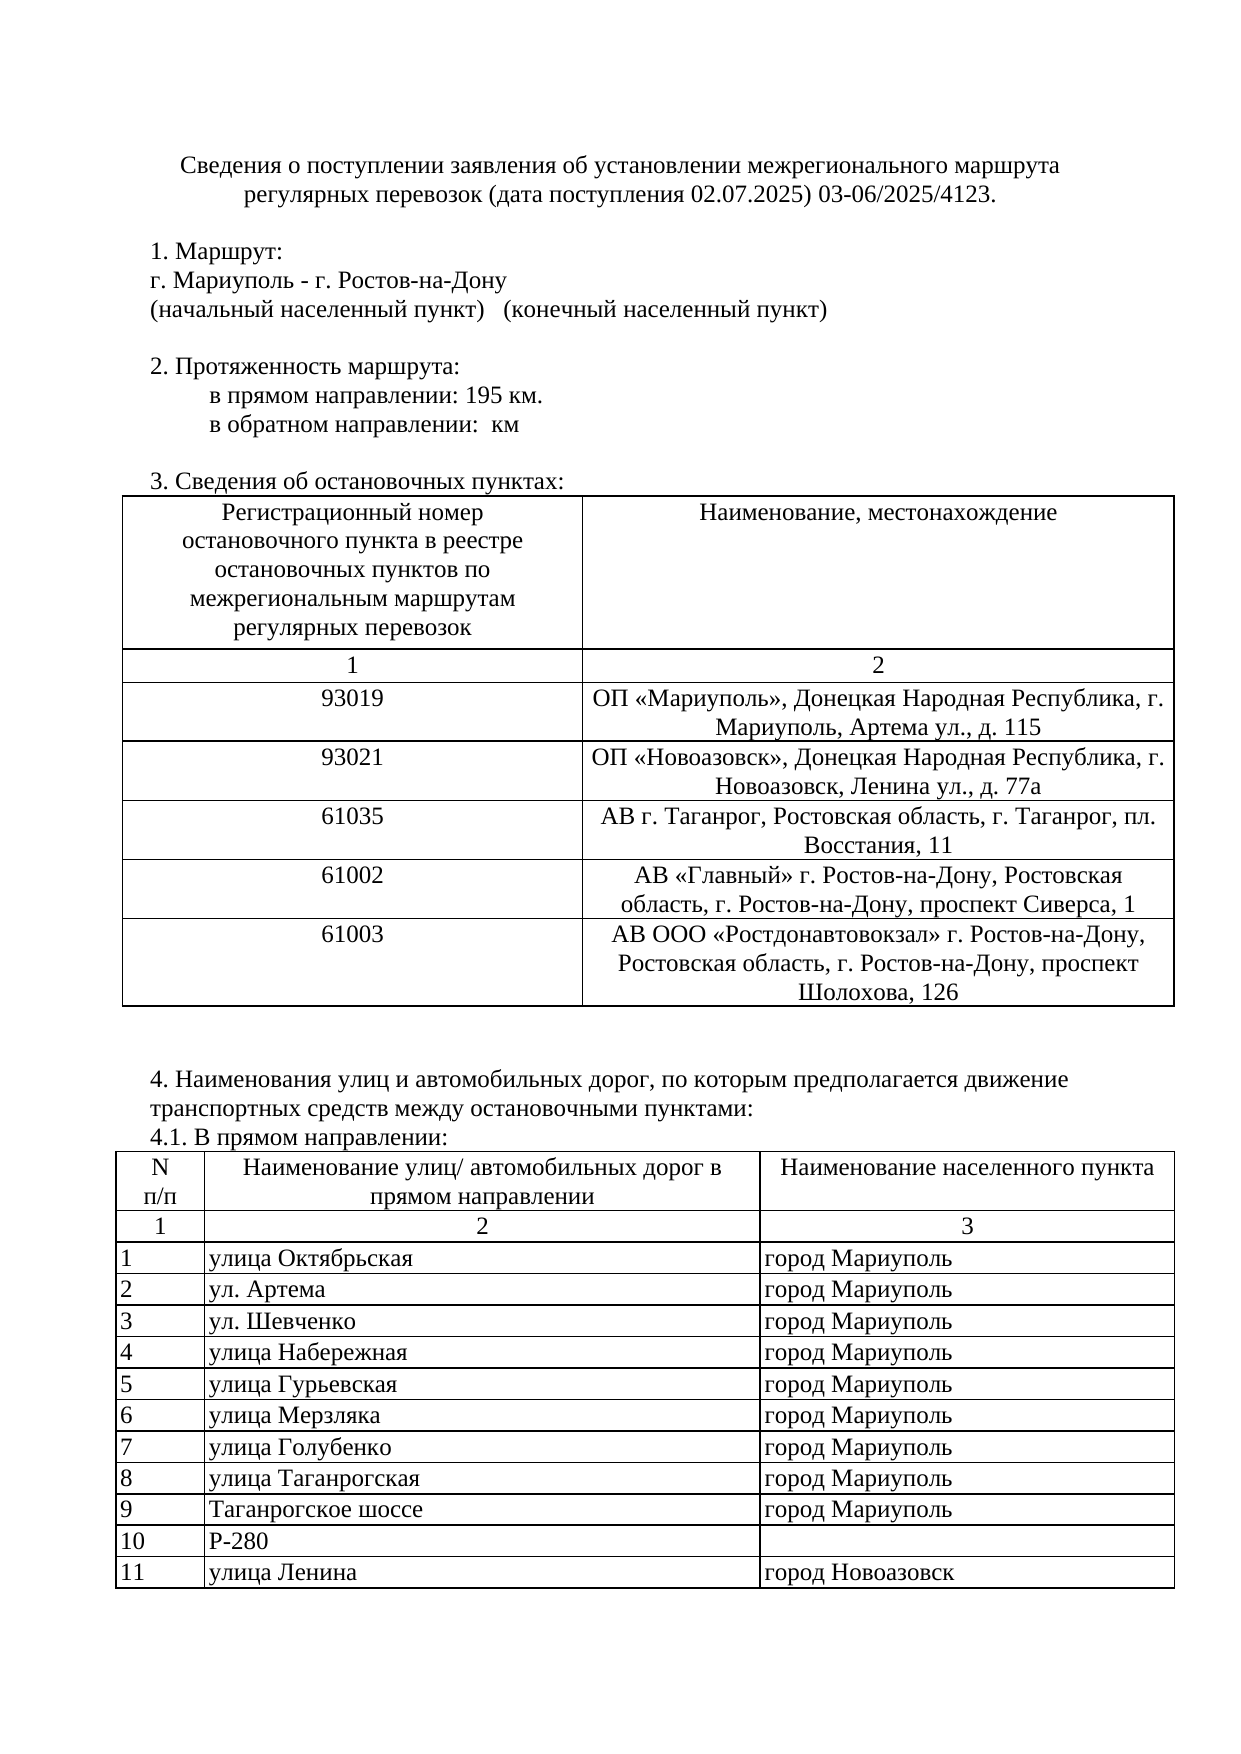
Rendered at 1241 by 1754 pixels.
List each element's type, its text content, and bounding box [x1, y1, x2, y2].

table_header Наименование, местонахождение [583, 497, 1173, 648]
table_cell 93021 [123, 742, 582, 799]
table_cell 6 [117, 1400, 204, 1430]
table_cell 61002 [123, 860, 582, 918]
table_cell город Мариуполь [761, 1337, 1174, 1367]
table_cell 11 [117, 1557, 204, 1587]
text 1. Маршрут: [150, 236, 1090, 265]
table_cell ОП «Мариуполь», Донецкая Народная Республика, г. Мариуполь, Артема ул., д. 115 [583, 683, 1173, 740]
table_cell 4 [117, 1337, 204, 1367]
table_cell город Мариуполь [761, 1274, 1174, 1304]
text Сведения о поступлении заявления об установлении межрегионального маршрута регулярных перевозок (дата поступления 02.07.2025) 03-06/2025/4123. [150, 150, 1090, 207]
table_cell 2 [117, 1274, 204, 1304]
table_cell город Новоазовск [761, 1557, 1174, 1587]
table_cell город Мариуполь [761, 1495, 1174, 1524]
table_cell ОП «Новоазовск», Донецкая Народная Республика, г. Новоазовск, Ленина ул., д. 77а [583, 742, 1173, 799]
table_cell улица Гурьевская [205, 1369, 759, 1398]
table_cell 1 [123, 650, 582, 681]
text в обратном направлении: км [150, 409, 1090, 437]
table_header Наименование населенного пункта [761, 1152, 1174, 1210]
table_cell АВ ООО «Ростдонавтовокзал» г. Ростов-на-Дону, Ростовская область, г. Ростов-на-Дону, проспект Шолохова, 126 [583, 919, 1173, 1005]
table_cell улица Голубенко [205, 1432, 759, 1461]
table_cell АВ «Главный» г. Ростов-на-Дону, Ростовская область, г. Ростов-на-Дону, проспект Сиверса, 1 [583, 860, 1173, 918]
table_cell 2 [583, 650, 1173, 681]
text в прямом направлении: 195 км. [150, 380, 1090, 409]
table_header Регистрационный номер остановочного пункта в реестре остановочных пунктов по межрегиональным маршрутам регулярных перевозок [123, 497, 582, 648]
text 3. Сведения об остановочных пунктах: [150, 466, 1090, 495]
table_header N п/п [117, 1152, 204, 1210]
table_cell [761, 1526, 1174, 1556]
table_cell город Мариуполь [761, 1369, 1174, 1398]
text г. Мариуполь - г. Ростов-на-Дону [150, 265, 1090, 294]
text 4. Наименования улиц и автомобильных дорог, по которым предполагается движение транспортных средств между остановочными пунктами: [150, 1064, 1090, 1122]
text 2. Протяженность маршрута: [150, 351, 1090, 380]
text (начальный населенный пункт) (конечный населенный пункт) [150, 294, 1090, 322]
table_cell город Мариуполь [761, 1243, 1174, 1273]
table_cell 10 [117, 1526, 204, 1556]
table_cell Р-280 [205, 1526, 759, 1556]
text 4.1. В прямом направлении: [150, 1122, 1090, 1151]
table_cell 93019 [123, 683, 582, 740]
table_cell 1 [117, 1211, 204, 1241]
table_cell город Мариуполь [761, 1463, 1174, 1493]
table_cell улица Октябрьская [205, 1243, 759, 1273]
table_cell 61035 [123, 801, 582, 858]
table_cell ул. Артема [205, 1274, 759, 1304]
table_header Наименование улиц/ автомобильных дорог в прямом направлении [205, 1152, 759, 1210]
table_cell 7 [117, 1432, 204, 1461]
table_cell Таганрогское шоссе [205, 1495, 759, 1524]
table_cell город Мариуполь [761, 1306, 1174, 1336]
table_cell улица Таганрогская [205, 1463, 759, 1493]
table_cell 5 [117, 1369, 204, 1398]
table_cell 1 [117, 1243, 204, 1273]
table_cell 2 [205, 1211, 759, 1241]
table_cell 8 [117, 1463, 204, 1493]
table_cell улица Набережная [205, 1337, 759, 1367]
table_cell 61003 [123, 919, 582, 1005]
table_cell 3 [117, 1306, 204, 1336]
table_cell 3 [761, 1211, 1174, 1241]
table_cell улица Мерзляка [205, 1400, 759, 1430]
table_cell улица Ленина [205, 1557, 759, 1587]
table_cell город Мариуполь [761, 1432, 1174, 1461]
table_cell город Мариуполь [761, 1400, 1174, 1430]
table_cell ул. Шевченко [205, 1306, 759, 1336]
table_cell АВ г. Таганрог, Ростовская область, г. Таганрог, пл. Восстания, 11 [583, 801, 1173, 858]
table_cell 9 [117, 1495, 204, 1524]
